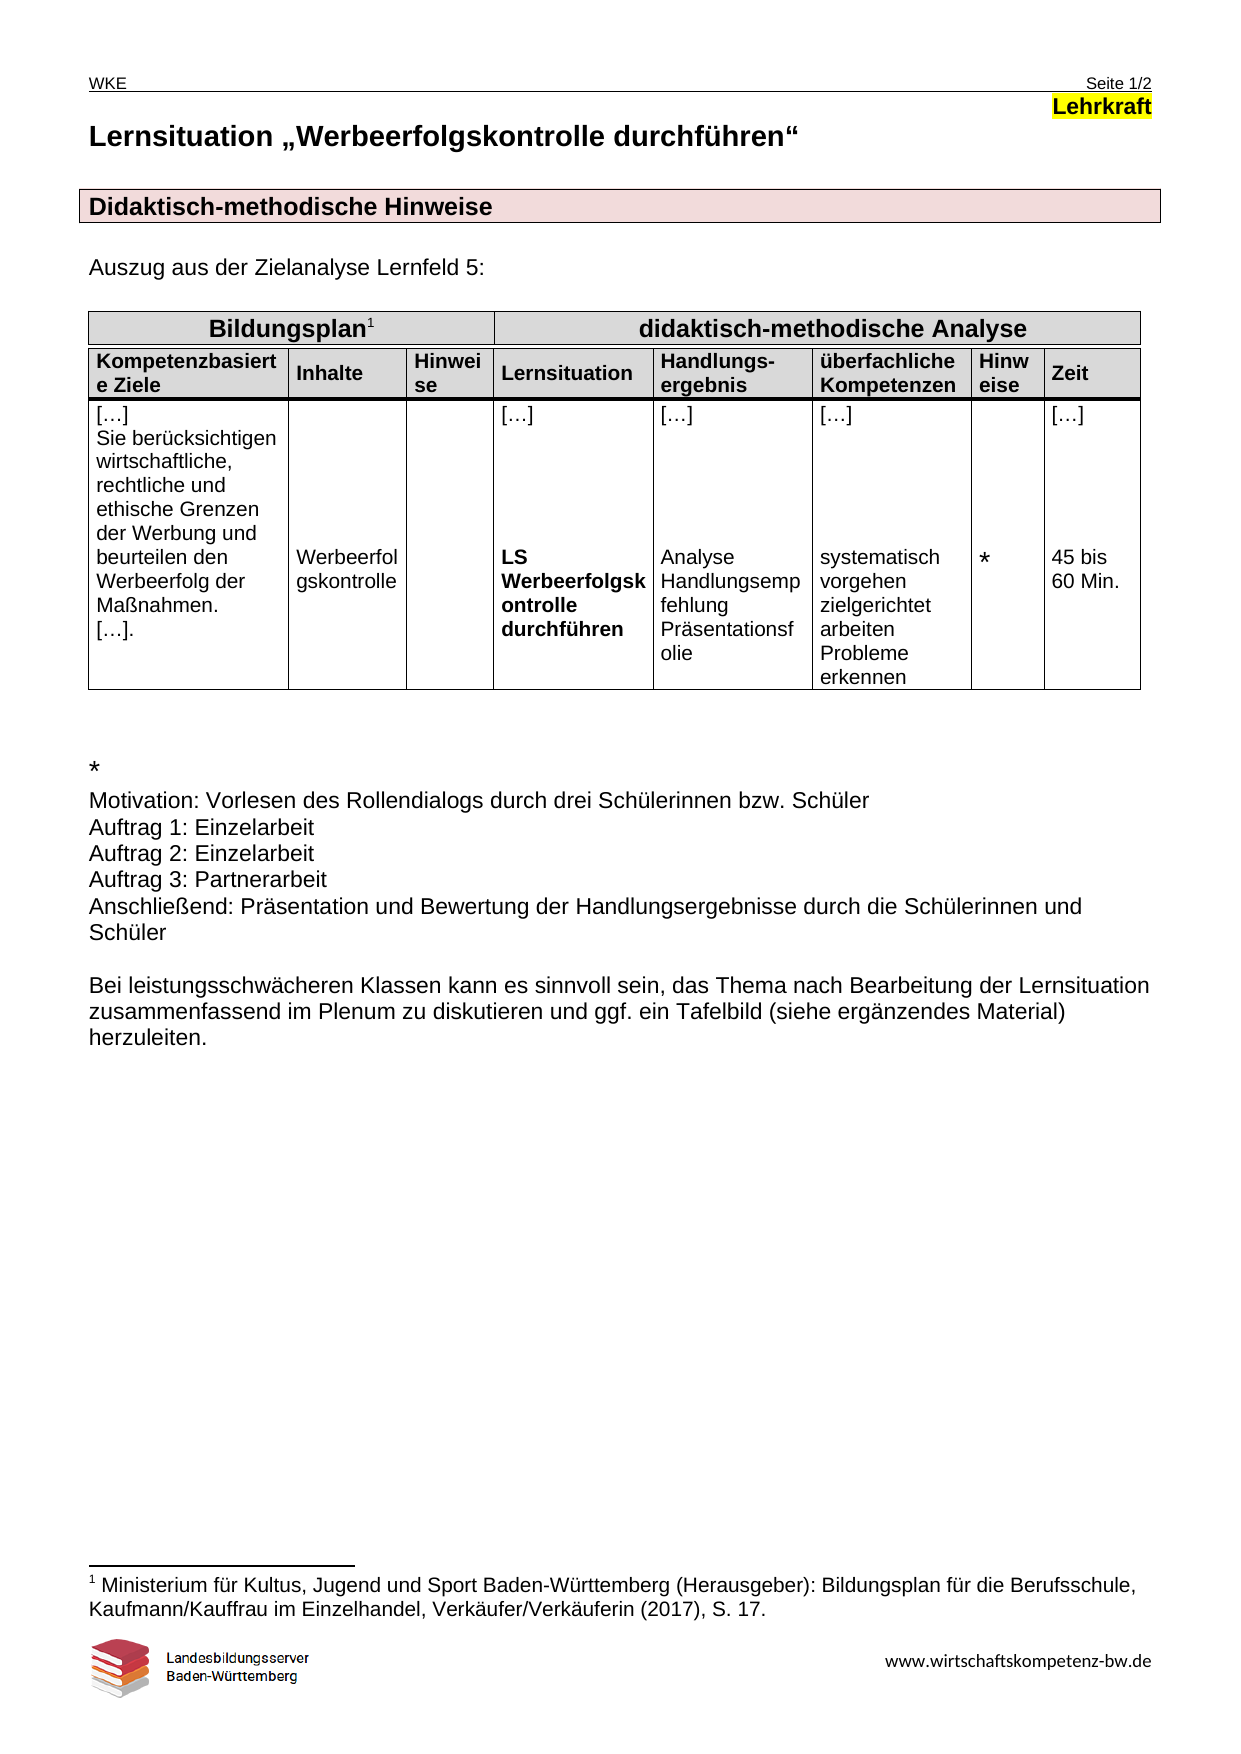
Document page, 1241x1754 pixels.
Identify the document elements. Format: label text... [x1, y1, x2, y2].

table_header didaktisch-methodische Analyse [495, 312, 1140, 344]
table_header Handlungs- ergebnis [654, 349, 812, 397]
table_header Kompetenzbasierte Ziele [89, 349, 288, 397]
text Didaktisch-methodische Hinweise [80, 190, 1160, 222]
table_header überfachliche Kompetenzen [813, 349, 971, 397]
table_cell Werbeerfolgskontrolle [289, 401, 406, 689]
text Anschließend: Präsentation und Bewertung der Handlungsergebnisse durch die Schülerinnen und Schüler [89, 893, 1152, 945]
text Auftrag 3: Partnerarbeit [89, 866, 1152, 893]
table_cell […] LS Werbeerfolgskontrolle durchführen [494, 401, 653, 689]
text Bei leistungsschwächeren Klassen kann es sinnvoll sein, das Thema nach Bearbeitung der Lernsituation zusammenfassend im Plenum zu diskutieren und ggf. ein Tafelbild (siehe ergänzendes Material) herzuleiten. [89, 972, 1152, 1051]
table_header Bildungsplan [89, 312, 494, 344]
text Auftrag 2: Einzelarbeit [89, 840, 1152, 866]
table_cell […] systematisch vorgehen zielgerichtet arbeiten Probleme erkennen [813, 401, 971, 689]
text Motivation: Vorlesen des Rollendialogs durch drei Schülerinnen bzw. Schüler [89, 787, 1152, 813]
picture [81, 1628, 316, 1703]
text Auszug aus der Zielanalyse Lernfeld 5: [89, 254, 1152, 280]
table_cell […] 45 bis 60 Min. [1045, 401, 1140, 689]
table_header Lernsituation [494, 349, 653, 397]
text * [89, 754, 1152, 787]
text Auftrag 1: Einzelarbeit [89, 813, 1152, 840]
table_cell [407, 401, 493, 689]
text Lernsituation „Werbeerfolgskontrolle durchführen“ [89, 119, 1152, 153]
table_header Inhalte [289, 349, 406, 397]
table_header Zeit [1045, 349, 1140, 397]
table_cell * [972, 401, 1044, 689]
table_cell […] Sie berücksichtigen wirtschaftliche, rechtliche und ethische Grenzen der Werbung und beurteilen den Werbeerfolg der Maßnahmen. […]. [89, 401, 288, 689]
table_cell […] Analyse Handlungsempfehlung Präsentationsfolie [654, 401, 812, 689]
table_header Hinweise [407, 349, 493, 397]
table_header Hinweise [972, 349, 1044, 397]
